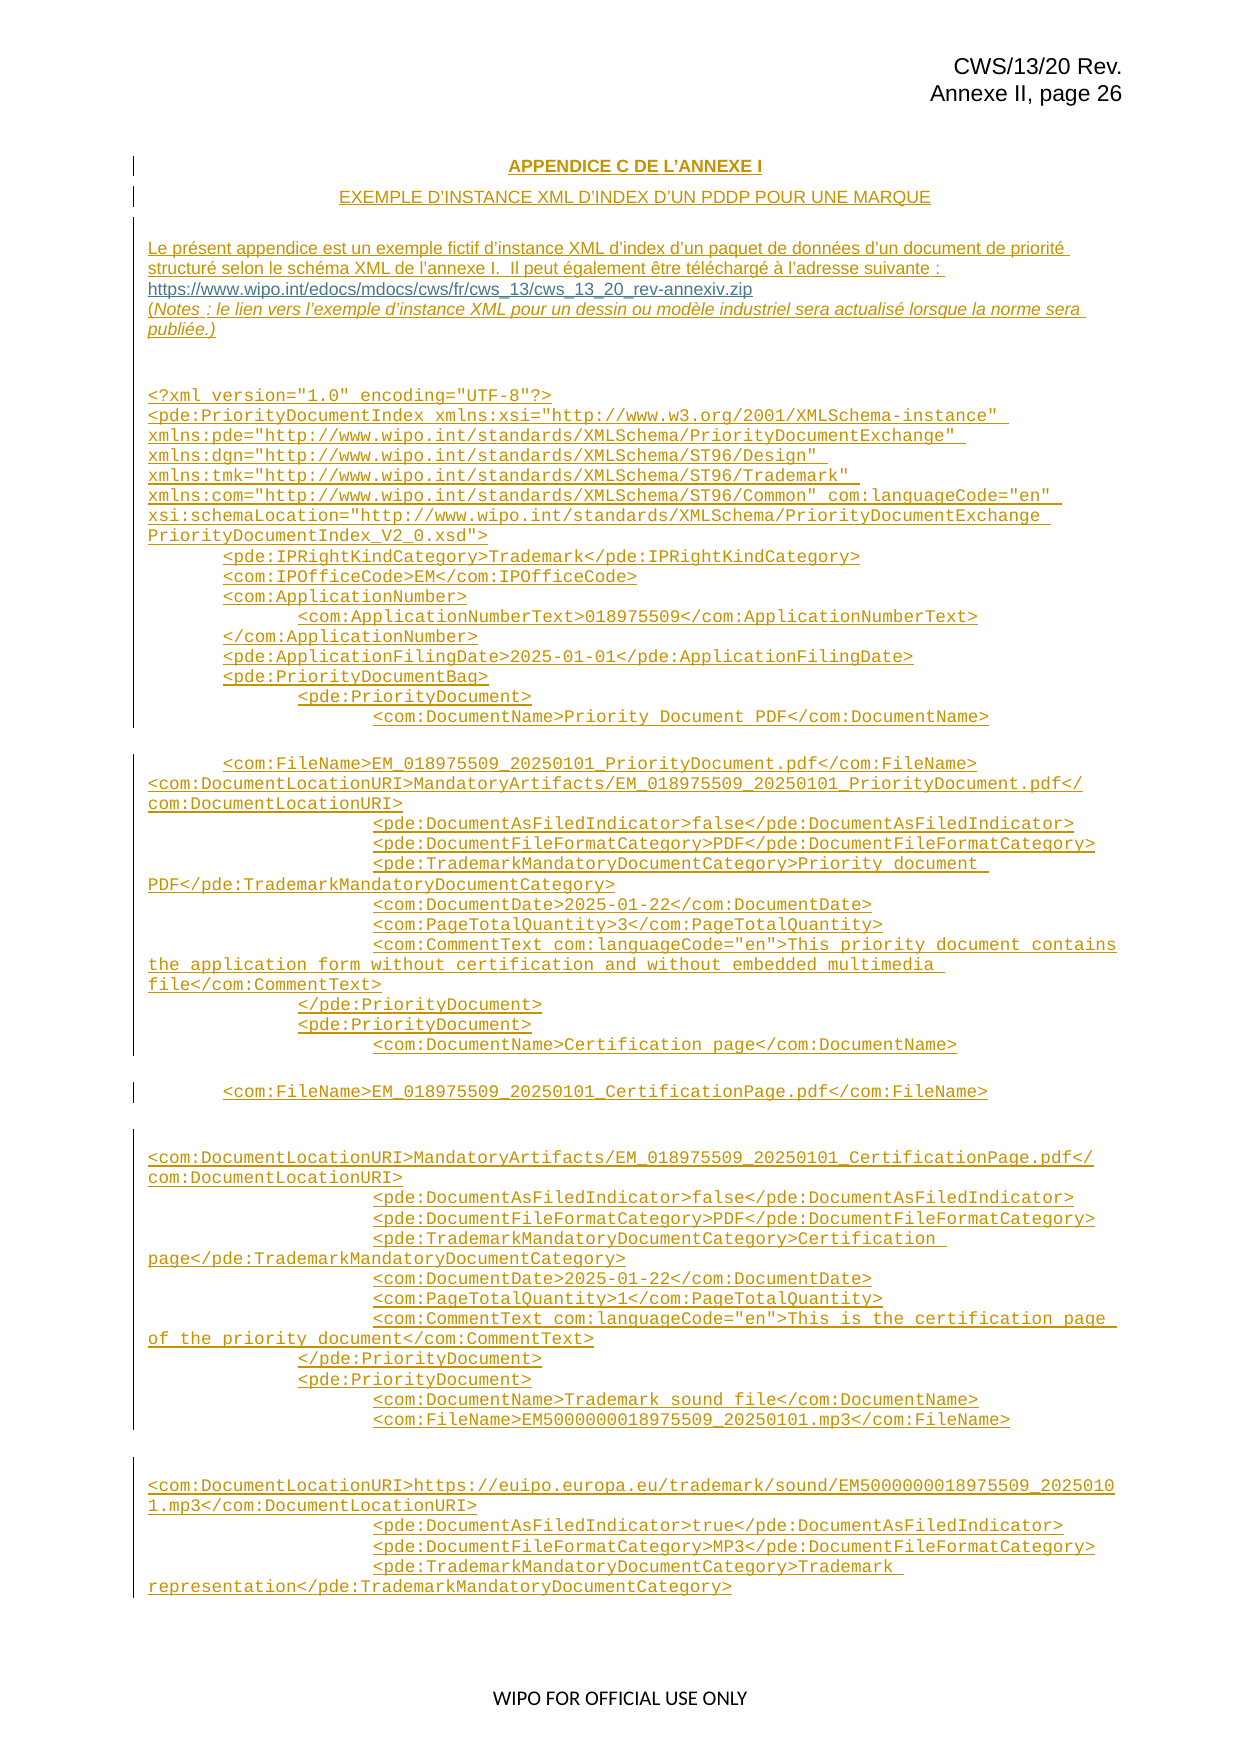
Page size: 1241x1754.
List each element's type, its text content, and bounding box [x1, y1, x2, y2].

text https://www.wipo.int/edocs/mdocs/cws/fr/cws_13/cws_13_20_rev-annexiv.zip [148, 237, 1122, 299]
